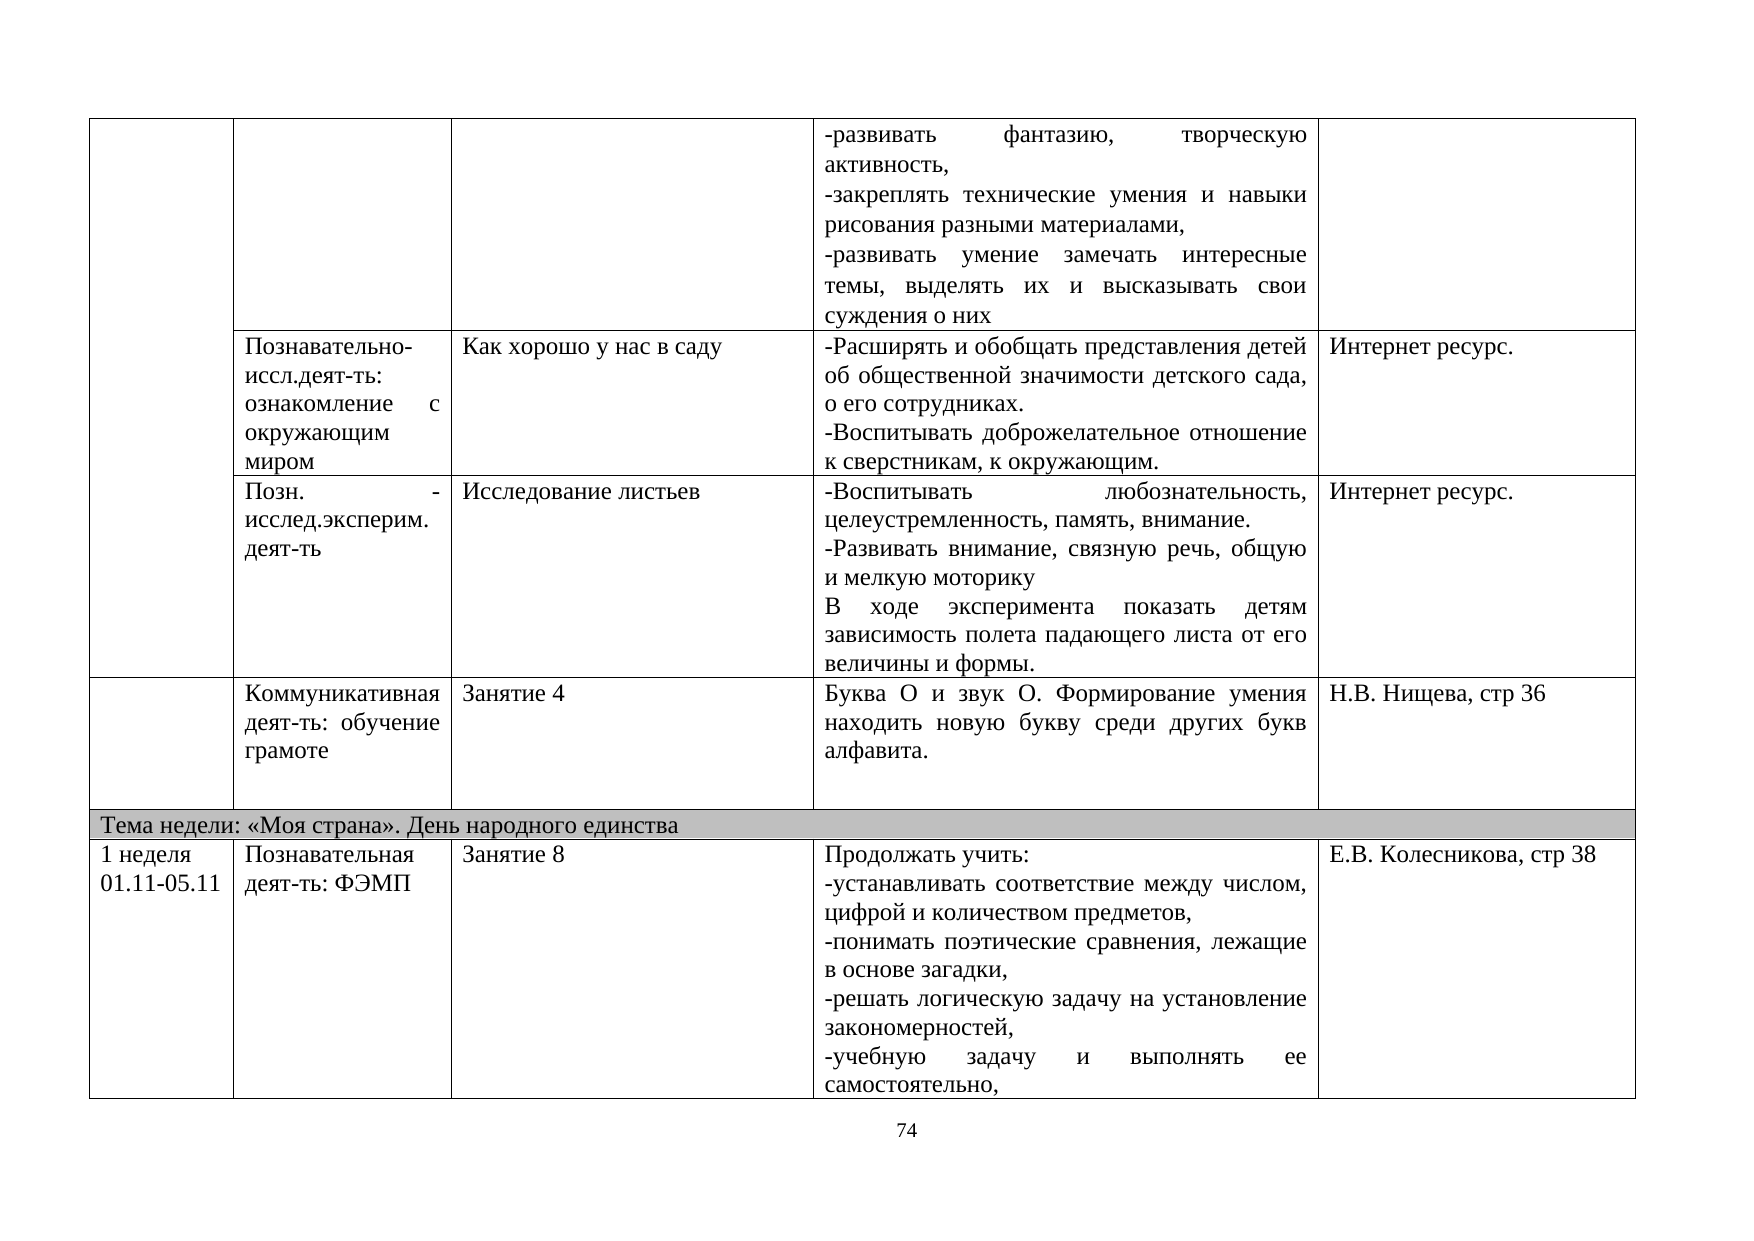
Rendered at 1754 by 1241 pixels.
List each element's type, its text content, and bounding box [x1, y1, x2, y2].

table_cell Позн. -исслед.эксперим. деят-ть [234, 476, 451, 677]
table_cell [452, 119, 813, 330]
table_cell -Воспитывать любознательность, целеустремленность, память, внимание. -Развивать внимание, связную речь, общую и мелкую моторику В ходе эксперимента показать детям зависимость полета падающего листа от его величины и формы. [814, 476, 1318, 677]
table_cell Познавательно-иссл.деят-ть: ознакомление с окружающим миром [234, 331, 451, 475]
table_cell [814, 840, 1318, 1098]
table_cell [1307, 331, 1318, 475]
table_cell Буква О и звук О. Формирование умения находить новую букву среди других букв алфавита. [814, 678, 1318, 809]
table_cell Исследование листьев [452, 476, 813, 677]
table_cell Интернет ресурс. [1319, 331, 1635, 475]
table_cell Занятие 4 [452, 678, 813, 809]
table_cell Н.В. Нищева, стр 36 [1319, 678, 1635, 809]
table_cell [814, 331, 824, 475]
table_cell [814, 119, 1318, 330]
table_cell Занятие 8 [452, 840, 813, 1098]
table_cell Коммуникативная деят-ть: обучение грамоте [234, 678, 451, 809]
table_cell Как хорошо у нас в саду [452, 331, 813, 475]
table_cell Тема недели: «Моя страна». День народного единства [90, 810, 1635, 838]
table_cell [90, 840, 233, 1098]
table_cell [234, 119, 451, 330]
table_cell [1319, 119, 1635, 330]
table_cell [90, 678, 233, 809]
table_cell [234, 840, 451, 1098]
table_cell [1319, 840, 1635, 1098]
table_cell Интернет ресурс. [1319, 476, 1635, 677]
